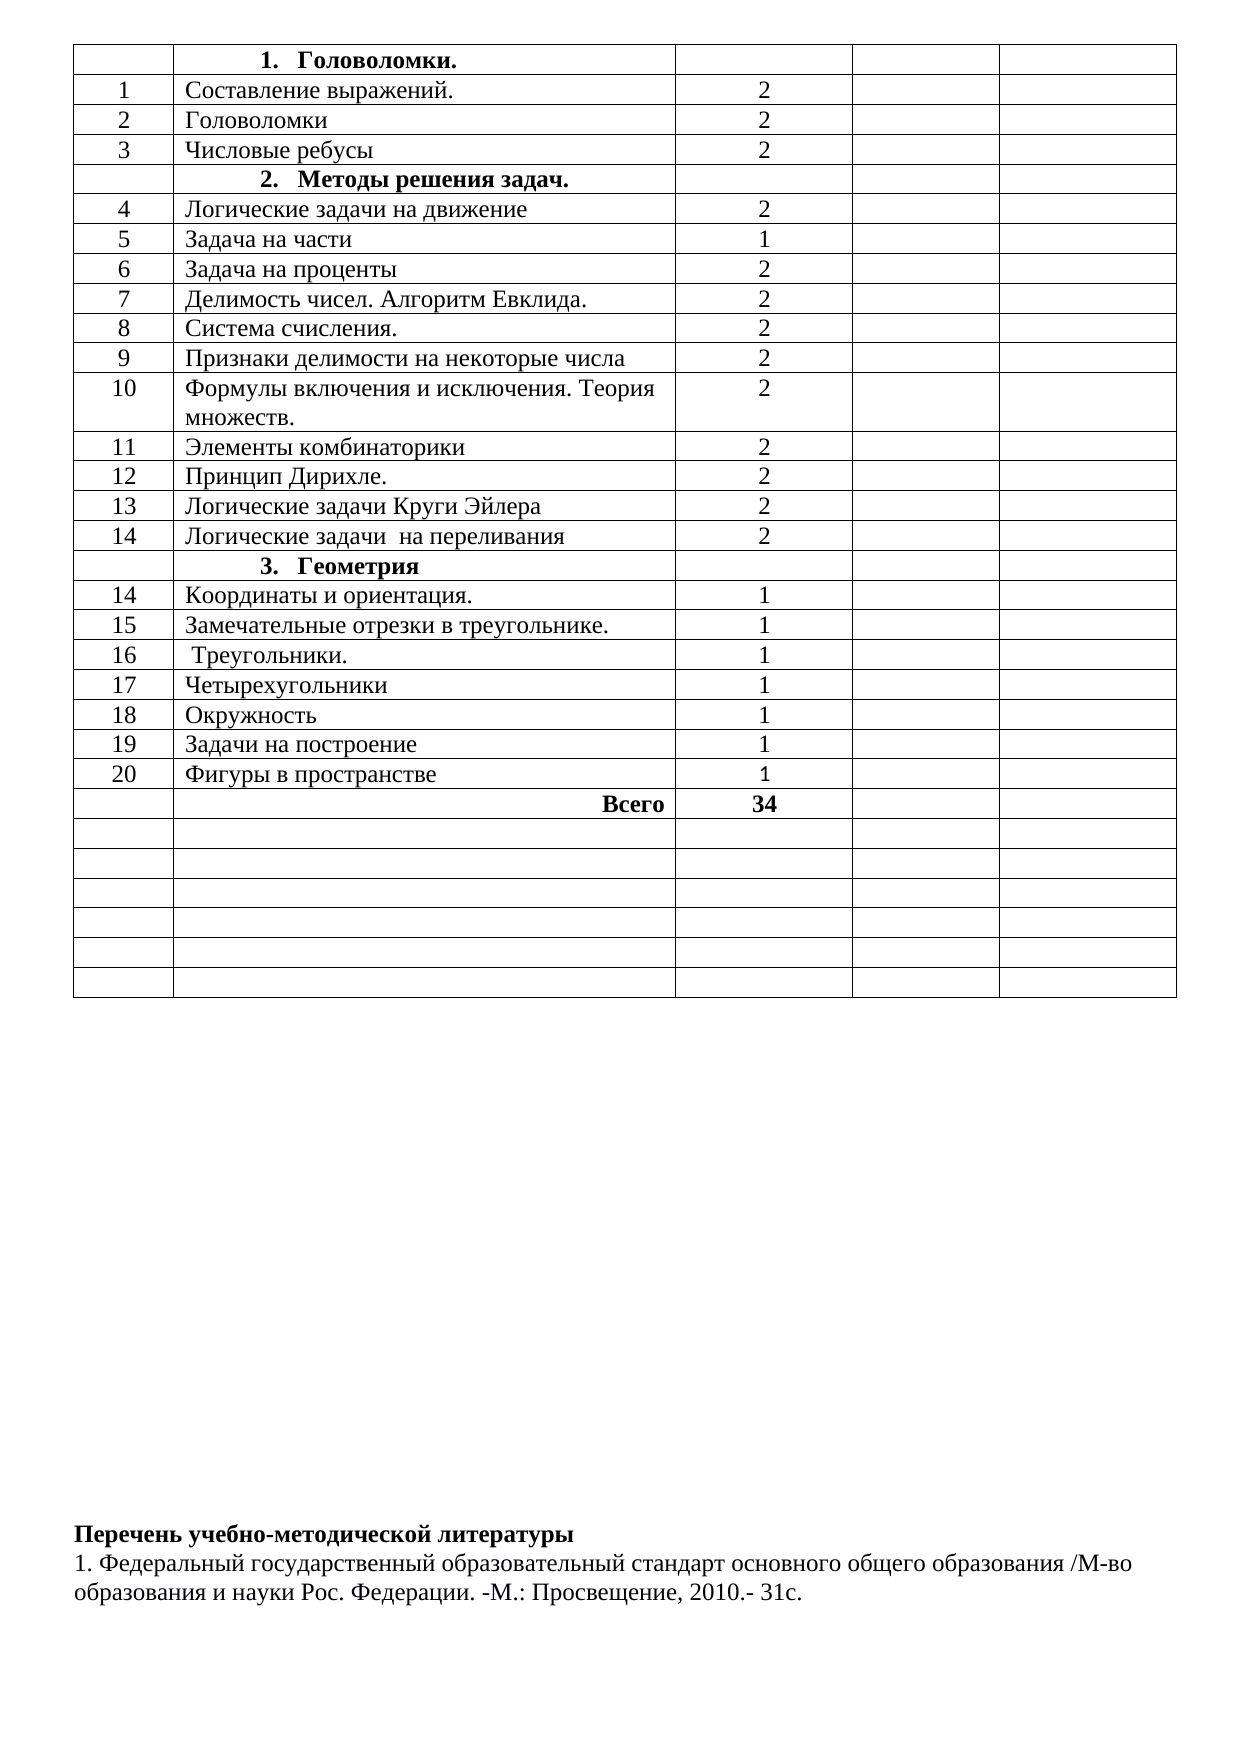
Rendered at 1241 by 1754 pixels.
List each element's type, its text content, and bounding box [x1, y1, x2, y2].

table_cell [676, 551, 852, 579]
table_cell [1000, 789, 1176, 818]
table_cell [1000, 551, 1176, 579]
table_cell Признаки делимости на некоторые числа [174, 343, 675, 372]
table_cell 5 [74, 224, 173, 253]
table_cell [853, 75, 999, 104]
table_cell 2 [74, 105, 173, 134]
table_cell [853, 670, 999, 699]
text 1. Федеральный государственный образовательный стандарт основного общего образования /М-во образования и науки Рос. Федерации. -М.: Просвещение, 2010.- 31с. [74, 1548, 1196, 1605]
table_cell 19 [74, 730, 173, 758]
table_cell 4 [74, 194, 173, 223]
table_cell [676, 849, 852, 877]
table_cell Задачи на построение [174, 730, 675, 758]
table_cell Логические задачи на движение [174, 194, 675, 223]
table_cell Числовые ребусы [174, 135, 675, 163]
table_cell [676, 45, 852, 74]
table_cell [676, 938, 852, 967]
table_cell [74, 789, 173, 818]
table_cell Четырехугольники [174, 670, 675, 699]
table_cell [676, 165, 852, 193]
table_cell [1000, 521, 1176, 550]
table_cell 6 [74, 254, 173, 283]
table_cell [74, 908, 173, 937]
table_cell [853, 491, 999, 520]
table_cell Координаты и ориентация. [174, 581, 675, 609]
table_cell [853, 224, 999, 253]
table_cell 8 [74, 314, 173, 342]
table_cell 2 [676, 461, 852, 490]
table_cell [853, 551, 999, 579]
table_cell 2 [676, 314, 852, 342]
table_cell 34 [676, 789, 852, 818]
table_cell 12 [74, 461, 173, 490]
table_cell [1000, 432, 1176, 460]
table_cell [74, 938, 173, 967]
table_cell 14 [74, 521, 173, 550]
text Перечень учебно-методической литературы [74, 1519, 1196, 1548]
table_cell [853, 314, 999, 342]
table_cell Головоломки. [174, 45, 675, 74]
table_cell [1000, 343, 1176, 372]
table_cell [853, 610, 999, 639]
table_cell Логические задачи Круги Эйлера [174, 491, 675, 520]
table_cell [1000, 610, 1176, 639]
table_cell 13 [74, 491, 173, 520]
table_cell 1 [676, 640, 852, 669]
table_cell Принцип Дирихле. [174, 461, 675, 490]
table_cell 2 [676, 521, 852, 550]
table_cell 1 [676, 581, 852, 609]
table_cell [853, 879, 999, 907]
table_cell [1000, 968, 1176, 997]
table_cell Замечательные отрезки в треугольнике. [174, 610, 675, 639]
table_cell [174, 938, 675, 967]
table_cell [174, 879, 675, 907]
table_cell Фигуры в пространстве [174, 759, 675, 788]
table_cell 2 [676, 373, 852, 431]
table_cell [853, 700, 999, 728]
table_cell Делимость чисел. Алгоритм Евклида. [174, 284, 675, 312]
table_cell Задача на проценты [174, 254, 675, 283]
table_cell [676, 908, 852, 937]
table_cell [74, 551, 173, 579]
table_cell [1000, 254, 1176, 283]
table_cell Геометрия [174, 551, 675, 579]
table_cell [1000, 461, 1176, 490]
table_cell [1000, 581, 1176, 609]
table_cell 1 [676, 700, 852, 728]
table_cell [853, 789, 999, 818]
table_cell [1000, 849, 1176, 877]
table_cell [853, 759, 999, 788]
table_cell 17 [74, 670, 173, 699]
table_cell [1000, 314, 1176, 342]
table_cell [853, 284, 999, 312]
table_cell 1 [74, 75, 173, 104]
table_cell 20 [74, 759, 173, 788]
table_cell 3 [74, 135, 173, 163]
table_cell [1000, 45, 1176, 74]
table_cell [853, 730, 999, 758]
table_cell Окружность [174, 700, 675, 728]
table_cell Элементы комбинаторики [174, 432, 675, 460]
table_cell [853, 194, 999, 223]
table_cell [174, 849, 675, 877]
table_cell [853, 908, 999, 937]
table_cell 10 [74, 373, 173, 431]
table_cell [1000, 284, 1176, 312]
table_cell Система счисления. [174, 314, 675, 342]
table_cell Методы решения задач. [174, 165, 675, 193]
table_cell [853, 819, 999, 848]
table_cell [74, 849, 173, 877]
table_cell [676, 968, 852, 997]
table_cell [853, 968, 999, 997]
table_cell [853, 461, 999, 490]
table_cell [1000, 700, 1176, 728]
table_cell 2 [676, 284, 852, 312]
table_cell [853, 581, 999, 609]
table_cell [1000, 194, 1176, 223]
table_cell [853, 521, 999, 550]
table_cell [1000, 165, 1176, 193]
table_cell 2 [676, 135, 852, 163]
table_cell [174, 968, 675, 997]
table_cell [74, 879, 173, 907]
table_cell [676, 819, 852, 848]
table_cell 18 [74, 700, 173, 728]
table_cell [853, 849, 999, 877]
table_cell [853, 938, 999, 967]
table_cell 15 [74, 610, 173, 639]
table_cell Задача на части [174, 224, 675, 253]
table_cell 11 [74, 432, 173, 460]
table_cell 1 [676, 670, 852, 699]
table_cell [1000, 135, 1176, 163]
table_cell Всего [174, 789, 675, 818]
table_cell 9 [74, 343, 173, 372]
table_cell [1000, 105, 1176, 134]
table_cell [1000, 670, 1176, 699]
table_cell 1 [676, 224, 852, 253]
table_cell [1000, 908, 1176, 937]
table_cell [853, 165, 999, 193]
table_cell [853, 432, 999, 460]
table_cell Логические задачи на переливания [174, 521, 675, 550]
table_cell [853, 640, 999, 669]
table_cell [1000, 491, 1176, 520]
table_cell [853, 45, 999, 74]
table_cell [1000, 640, 1176, 669]
table_cell 2 [676, 343, 852, 372]
table_cell [853, 254, 999, 283]
table_cell [174, 908, 675, 937]
table_cell 2 [676, 491, 852, 520]
table_cell [853, 105, 999, 134]
table_cell 2 [676, 105, 852, 134]
table_cell 2 [676, 254, 852, 283]
table_cell 2 [676, 194, 852, 223]
table_cell Составление выражений. [174, 75, 675, 104]
table_cell [1000, 75, 1176, 104]
table_cell 1 [676, 730, 852, 758]
table_cell [1000, 938, 1176, 967]
table_cell Головоломки [174, 105, 675, 134]
table_cell [74, 165, 173, 193]
table_cell [853, 135, 999, 163]
table_cell [676, 879, 852, 907]
table_cell Треугольники. [174, 640, 675, 669]
table_cell 1 [676, 759, 852, 788]
table_cell [1000, 879, 1176, 907]
table_cell 14 [74, 581, 173, 609]
table_cell [74, 45, 173, 74]
table_cell [174, 819, 675, 848]
table_cell [1000, 224, 1176, 253]
table_cell [1000, 730, 1176, 758]
table_cell [74, 819, 173, 848]
table_cell [853, 343, 999, 372]
table_cell 2 [676, 432, 852, 460]
table_cell [853, 373, 999, 431]
table_cell Формулы включения и исключения. Теория множеств. [174, 373, 675, 431]
table_cell 2 [676, 75, 852, 104]
table_cell [1000, 759, 1176, 788]
table_cell [1000, 819, 1176, 848]
table_cell [74, 968, 173, 997]
table_cell [1000, 373, 1176, 431]
table_cell 16 [74, 640, 173, 669]
table_cell 1 [676, 610, 852, 639]
table_cell 7 [74, 284, 173, 312]
